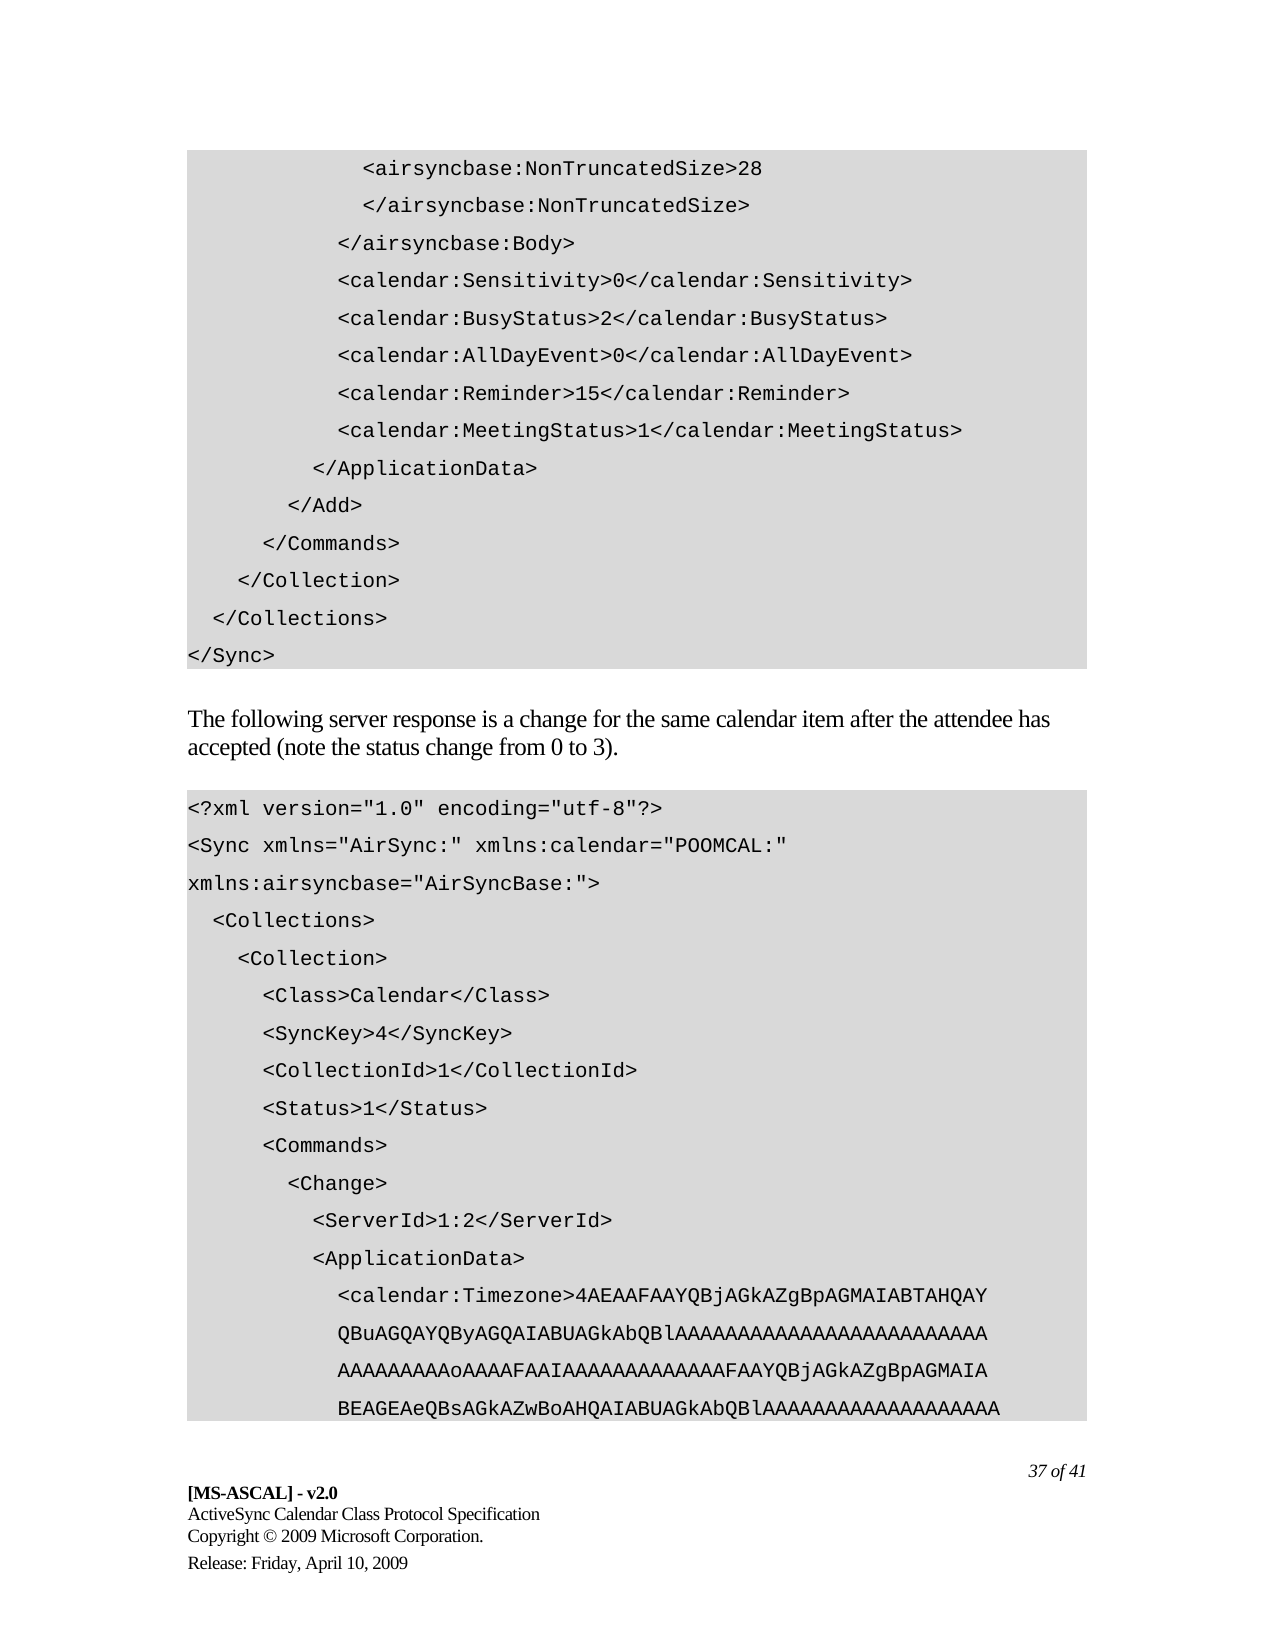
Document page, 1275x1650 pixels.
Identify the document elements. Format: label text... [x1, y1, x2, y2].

text <ApplicationData> [187, 1240, 1087, 1271]
text </ApplicationData> [187, 450, 1087, 481]
text <Change> [187, 1165, 1087, 1196]
text </Commands> [187, 525, 1087, 556]
text <calendar:AllDayEvent>0</calendar:AllDayEvent> [187, 337, 1087, 369]
text </Add> [187, 487, 1087, 519]
text <calendar:MeetingStatus>1</calendar:MeetingStatus> [187, 412, 1087, 444]
text BEAGEAeQBsAGkAZwBoAHQAIABUAGkAbQBlAAAAAAAAAAAAAAAAAAA [187, 1390, 1087, 1421]
text <ServerId>1:2</ServerId> [187, 1202, 1087, 1234]
text <Collections> [187, 902, 1087, 934]
text <CollectionId>1</CollectionId> [187, 1052, 1087, 1084]
text <Status>1</Status> [187, 1090, 1087, 1121]
text QBuAGQAYQByAGQAIABUAGkAbQBlAAAAAAAAAAAAAAAAAAAAAAAAA [187, 1315, 1087, 1346]
text xmlns:airsyncbase="AirSyncBase:"> [187, 865, 1087, 896]
text </Sync> [187, 637, 1087, 669]
text <Commands> [187, 1127, 1087, 1159]
text <calendar:Timezone>4AEAAFAAYQBjAGkAZgBpAGMAIABTAHQAY [187, 1277, 1087, 1309]
text </airsyncbase:NonTruncatedSize> [187, 187, 1087, 219]
text <?xml version="1.0" encoding="utf-8"?> [187, 790, 1087, 821]
text <Collection> [187, 940, 1087, 971]
text <Sync xmlns="AirSync:" xmlns:calendar="POOMCAL:" [187, 827, 1087, 859]
text <calendar:Reminder>15</calendar:Reminder> [187, 375, 1087, 406]
text The following server response is a change for the same calendar item after the attendee has accepted (note the status change from 0 to 3). [187, 704, 1087, 761]
text </airsyncbase:Body> [187, 225, 1087, 256]
text <calendar:Sensitivity>0</calendar:Sensitivity> [187, 262, 1087, 294]
text </Collections> [187, 600, 1087, 631]
text <airsyncbase:NonTruncatedSize>28 [187, 150, 1087, 181]
text <SyncKey>4</SyncKey> [187, 1015, 1087, 1046]
text <Class>Calendar</Class> [187, 977, 1087, 1009]
text <calendar:BusyStatus>2</calendar:BusyStatus> [187, 300, 1087, 331]
text </Collection> [187, 562, 1087, 594]
text AAAAAAAAAoAAAAFAAIAAAAAAAAAAAAAFAAYQBjAGkAZgBpAGMAIA [187, 1352, 1087, 1384]
